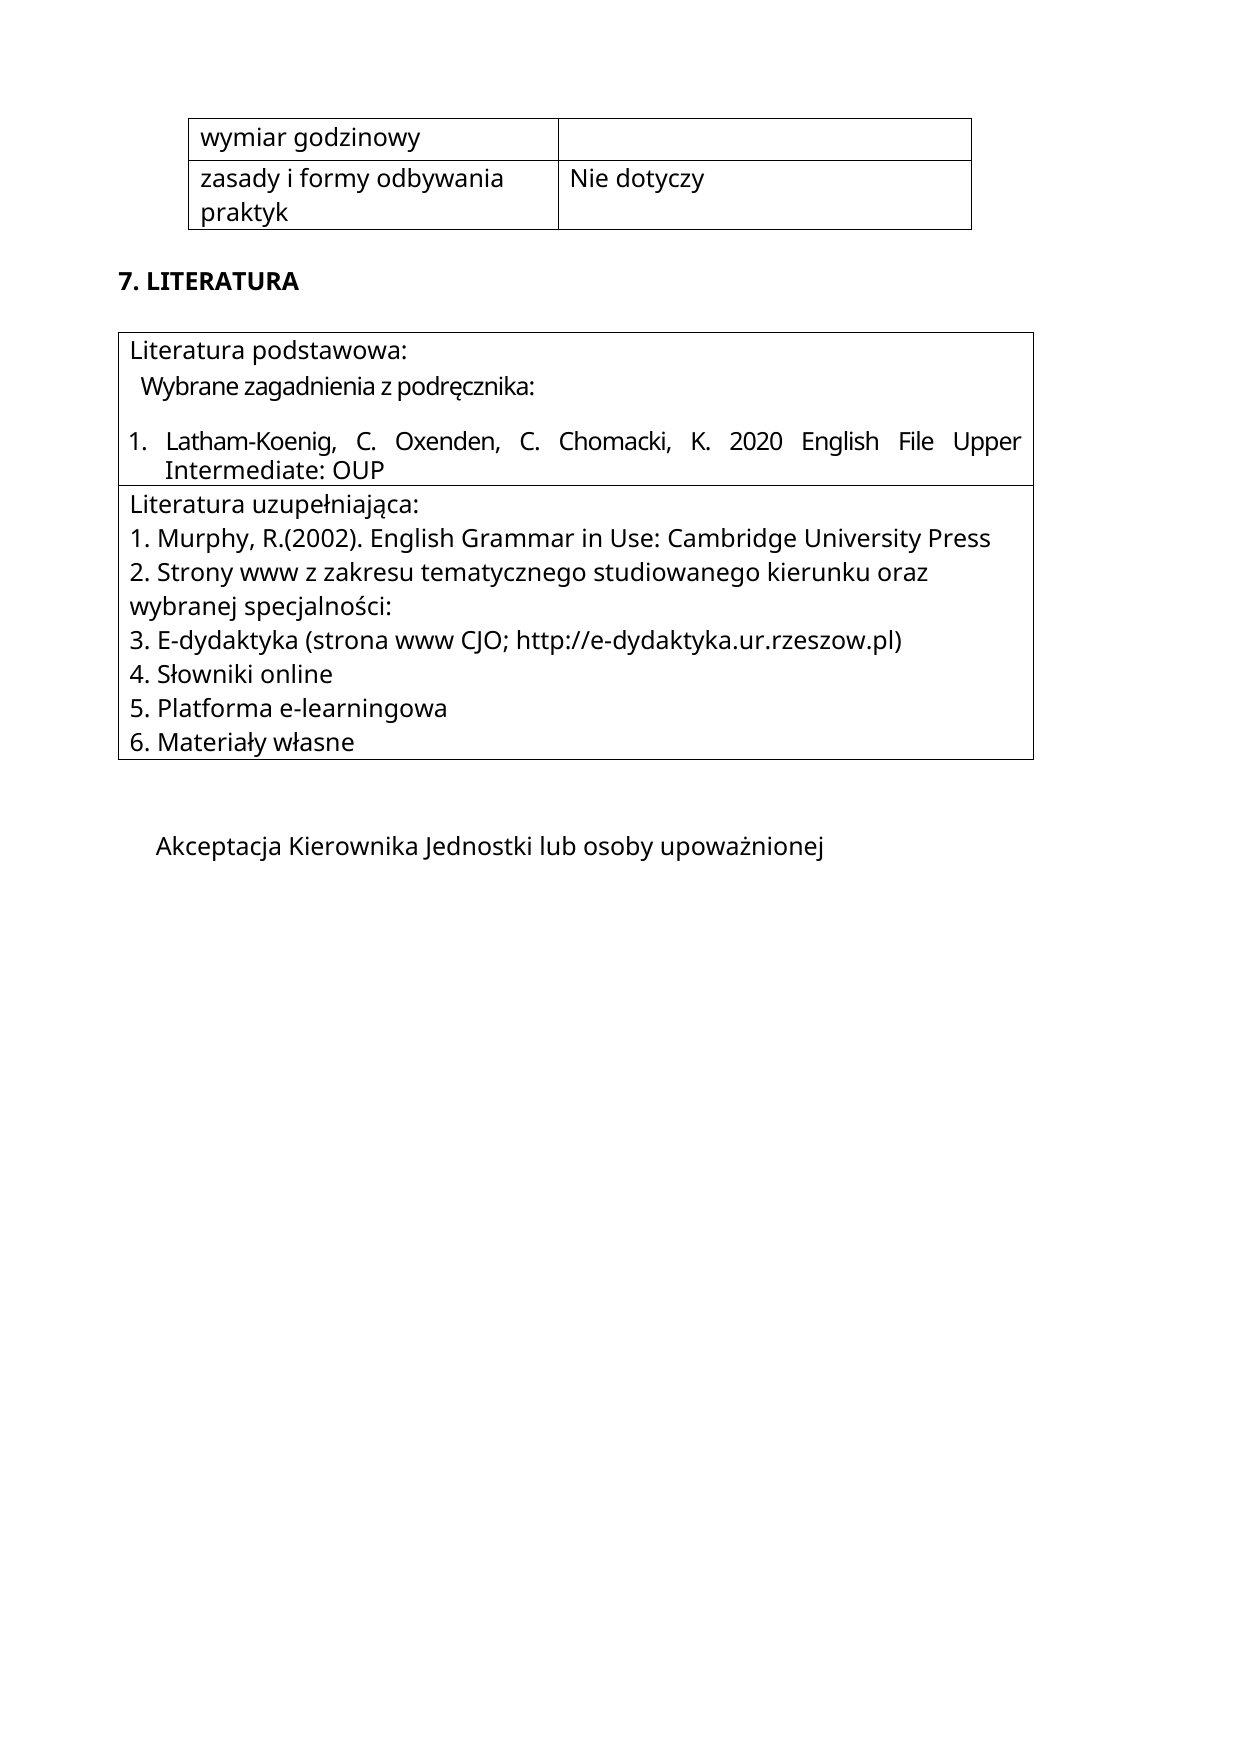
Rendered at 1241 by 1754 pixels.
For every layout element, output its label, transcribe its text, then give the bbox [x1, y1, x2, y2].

table_header wymiar godzinowy [189, 119, 558, 159]
table_header Literatura podstawowa: Wybrane zagadnienia z podręcznika: 1. Latham-Koenig, C. Oxenden, C. Chomacki, K. 2020 English File Upper Intermediate: OUP [119, 333, 1033, 485]
table_cell zasady i formy odbywania praktyk [189, 161, 558, 229]
text Akceptacja Kierownika Jednostki lub osoby upoważnionej [156, 828, 1122, 862]
table_header [559, 119, 971, 159]
text 7. LITERATURA [118, 264, 1122, 298]
table_cell Nie dotyczy [559, 161, 971, 229]
table_cell Literatura uzupełniająca: 1. Murphy, R.(2002). English Grammar in Use: Cambridge University Press 2. Strony www z zakresu tematycznego studiowanego kierunku oraz wybranej specjalności: 3. E-dydaktyka (strona www CJO; http://e-dydaktyka.ur.rzeszow.pl) 4. Słowniki online 5. Platforma e-learningowa 6. Materiały własne [119, 486, 1033, 759]
